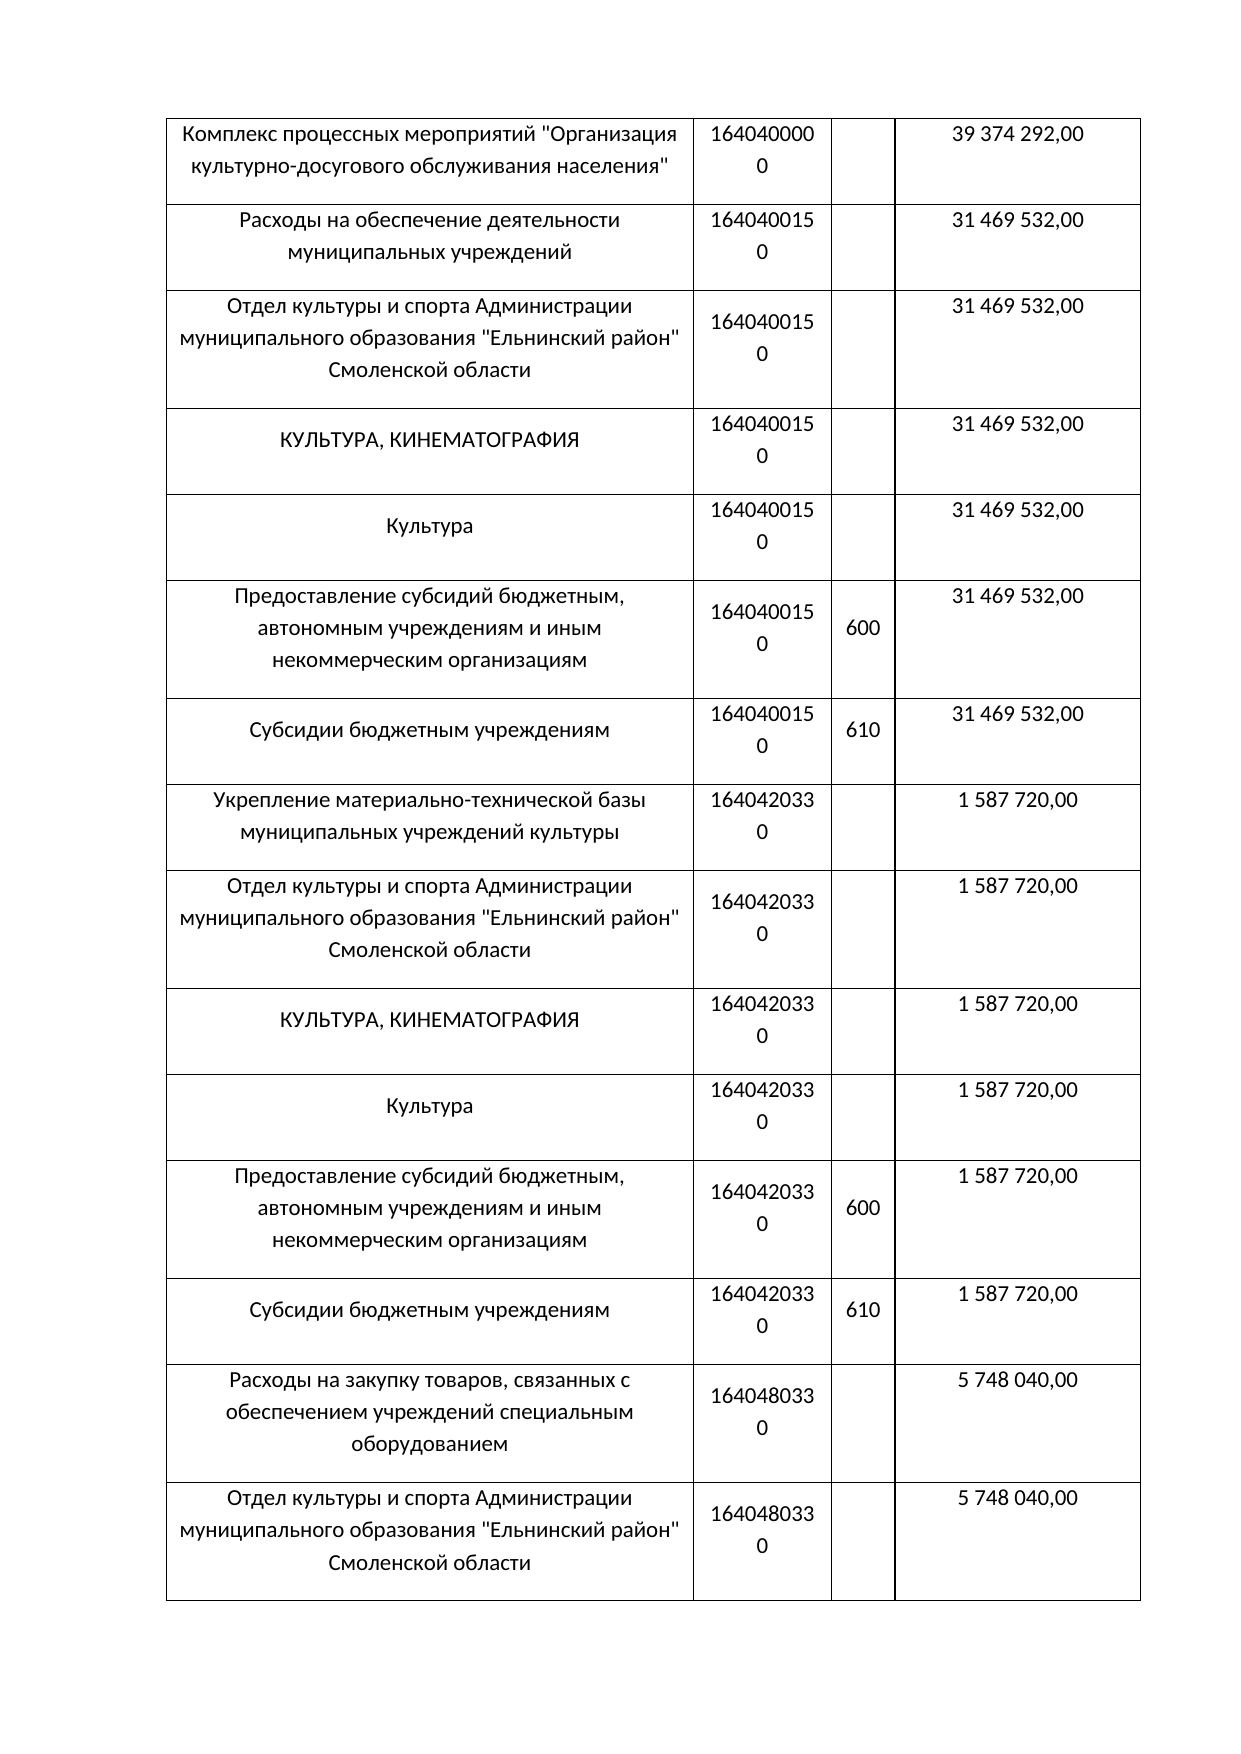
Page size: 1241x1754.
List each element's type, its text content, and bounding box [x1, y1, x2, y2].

table_cell Культура [167, 1075, 693, 1160]
table_cell 1 587 720,00 [896, 785, 1140, 870]
table_cell Субсидии бюджетным учреждениям [167, 699, 693, 784]
table_cell [832, 409, 894, 494]
table_cell Расходы на обеспечение деятельности муниципальных учреждений [167, 205, 693, 290]
table_cell Комплекс процессных мероприятий "Организация культурно-досугового обслуживания населения" [167, 119, 693, 204]
table_cell 1640400150 [694, 205, 831, 290]
table_cell [832, 1483, 894, 1600]
table_cell Культура [167, 495, 693, 580]
table_cell 1640420330 [694, 989, 831, 1074]
table_cell 1640420330 [694, 871, 831, 988]
table_cell 1640400150 [694, 581, 831, 698]
table_cell [832, 291, 894, 408]
table_cell 600 [832, 1161, 894, 1278]
table_cell 5 748 040,00 [896, 1483, 1140, 1600]
table_cell 600 [832, 581, 894, 698]
table_cell Укрепление материально-технической базы муниципальных учреждений культуры [167, 785, 693, 870]
table_cell [832, 785, 894, 870]
table_cell 1640420330 [694, 1161, 831, 1278]
table_cell 1 587 720,00 [896, 871, 1140, 988]
table_cell 1640480330 [694, 1483, 831, 1600]
table_cell 1 587 720,00 [896, 1075, 1140, 1160]
table_cell 39 374 292,00 [896, 119, 1140, 204]
table_cell 610 [832, 1279, 894, 1364]
table_cell 31 469 532,00 [896, 699, 1140, 784]
table_cell 1640400150 [694, 699, 831, 784]
table_cell 1640400150 [694, 495, 831, 580]
table_cell [832, 989, 894, 1074]
table_cell КУЛЬТУРА, КИНЕМАТОГРАФИЯ [167, 409, 693, 494]
table_cell [832, 871, 894, 988]
table_cell 31 469 532,00 [896, 205, 1140, 290]
table_cell 1 587 720,00 [896, 1161, 1140, 1278]
table_cell 1640400150 [694, 291, 831, 408]
table_cell 1 587 720,00 [896, 1279, 1140, 1364]
table_cell 1 587 720,00 [896, 989, 1140, 1074]
table_cell Предоставление субсидий бюджетным, автономным учреждениям и иным некоммерческим организациям [167, 1161, 693, 1278]
table_cell Предоставление субсидий бюджетным, автономным учреждениям и иным некоммерческим организациям [167, 581, 693, 698]
table_cell 31 469 532,00 [896, 409, 1140, 494]
table_cell 31 469 532,00 [896, 291, 1140, 408]
table_cell Субсидии бюджетным учреждениям [167, 1279, 693, 1364]
table_cell Отдел культуры и спорта Администрации муниципального образования "Ельнинский район" Смоленской области [167, 291, 693, 408]
table_cell 31 469 532,00 [896, 581, 1140, 698]
table_cell 1640400000 [694, 119, 831, 204]
table_cell Расходы на закупку товаров, связанных с обеспечением учреждений специальным оборудованием [167, 1365, 693, 1482]
table_cell 1640420330 [694, 1279, 831, 1364]
table_cell 1640400150 [694, 409, 831, 494]
table_cell 610 [832, 699, 894, 784]
table_cell Отдел культуры и спорта Администрации муниципального образования "Ельнинский район" Смоленской области [167, 1483, 693, 1600]
table_cell [832, 205, 894, 290]
table_cell 1640480330 [694, 1365, 831, 1482]
table_cell 31 469 532,00 [896, 495, 1140, 580]
table_cell [832, 1075, 894, 1160]
table_cell [832, 1365, 894, 1482]
table_cell [832, 495, 894, 580]
table_cell 1640420330 [694, 1075, 831, 1160]
table_cell Отдел культуры и спорта Администрации муниципального образования "Ельнинский район" Смоленской области [167, 871, 693, 988]
table_cell 1640420330 [694, 785, 831, 870]
table_cell 5 748 040,00 [896, 1365, 1140, 1482]
table_cell [832, 119, 894, 204]
table_cell КУЛЬТУРА, КИНЕМАТОГРАФИЯ [167, 989, 693, 1074]
